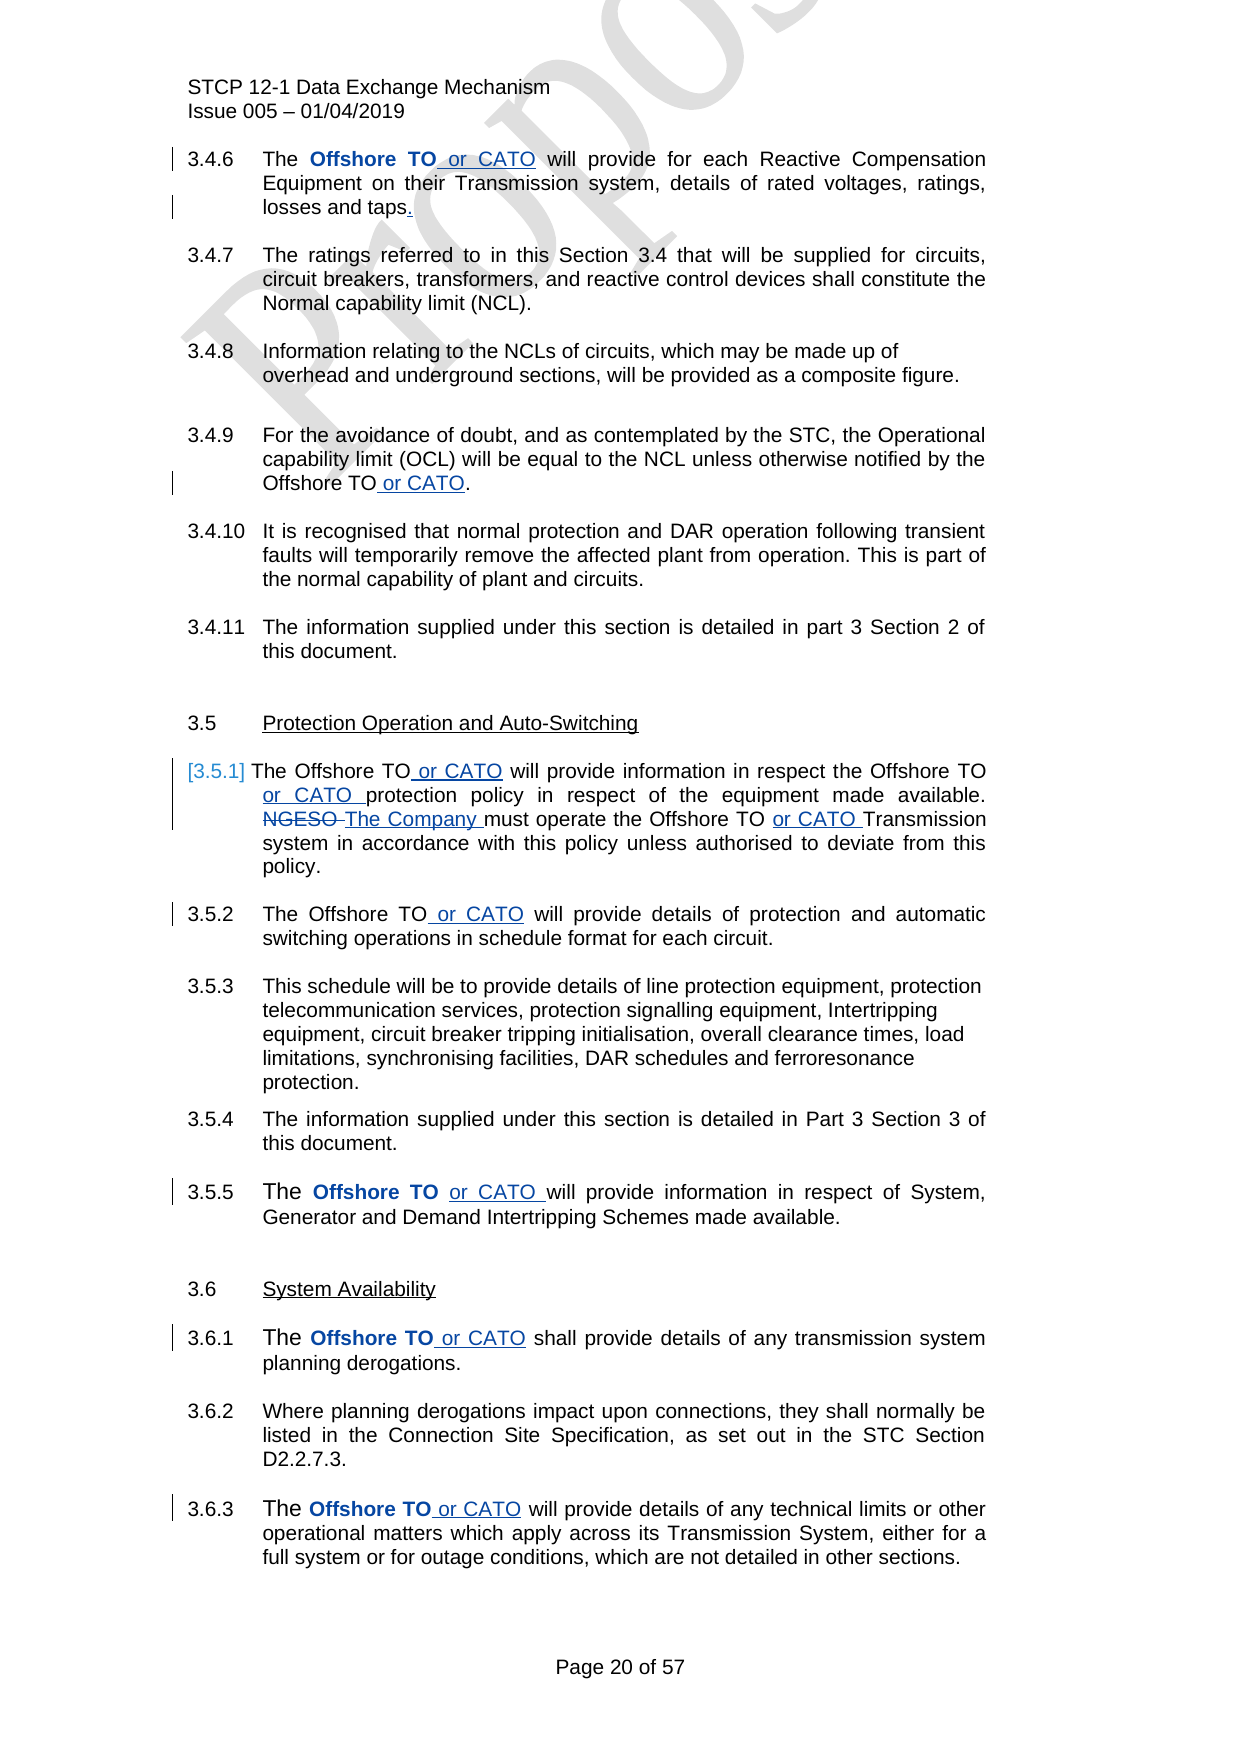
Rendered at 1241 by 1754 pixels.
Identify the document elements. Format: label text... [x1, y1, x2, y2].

text 3.5 Protection Operation and Auto-Switching [187, 711, 986, 734]
text 3.4.6 The Offshore TO will provide for each Reactive Compensation Equipment on their Transmission system, details of rated voltages, ratings, losses and taps [187, 147, 987, 219]
text 3.4.7 The ratings referred to in this Section 3.4 that will be supplied for circuits, circuit breakers, transformers, and reactive control devices shall constitute the Normal capability limit (NCL). [187, 243, 987, 315]
text 3.5.2 The Offshore TO will provide details of protection and automatic switching operations in schedule format for each circuit. [187, 902, 987, 950]
text 3.6.2 Where planning derogations impact upon connections, they shall normally be listed in the Connection Site Specification, as set out in the STC Section D2.2.7.3. [187, 1399, 987, 1471]
list The information supplied under this section is detailed in part 3 Section 2 of this document. [187, 615, 987, 663]
text 3.6 System Availability [187, 1276, 987, 1300]
text 3.5.5 The Offshore TO will provide information in respect of System, Generator and Demand Intertripping Schemes made available. [187, 1178, 987, 1228]
text 3.4.8 Information relating to the NCLs of circuits, which may be made up of overhead and underground sections, will be provided as a composite figure. [187, 339, 987, 387]
text 3.5.4 The information supplied under this section is detailed in Part 3 Section 3 of this document. [187, 1106, 987, 1154]
text 3.4.10 It is recognised that normal protection and DAR operation following transient faults will temporarily remove the affected plant from operation. This is part of the normal capability of plant and circuits. [187, 519, 987, 591]
text 3.6.1 The Offshore TO shall provide details of any transmission system planning derogations. [187, 1324, 987, 1375]
list The Offshore TO will provide information in respect the Offshore TO protection policy in respect of the equipment made available. must operate the Offshore TO Transmission system in accordance with this policy unless authorised to deviate from this policy. [187, 758, 987, 878]
text 3.6.3 The Offshore TO will provide details of any technical limits or other operational matters which apply across its Transmission System, either for a full system or for outage conditions, which are not detailed in other sections. [187, 1494, 987, 1569]
text 3.4.9 For the avoidance of doubt, and as contemplated by the STC, the Operational capability limit (OCL) will be equal to the NCL unless otherwise notified by the Offshore TO. [187, 423, 987, 495]
text 3.5.3 This schedule will be to provide details of line protection equipment, protection telecommunication services, protection signalling equipment, Intertripping equipment, circuit breaker tripping initialisation, overall clearance times, load limitations, synchronising facilities, DAR schedules and ferroresonance protection. [187, 974, 987, 1094]
